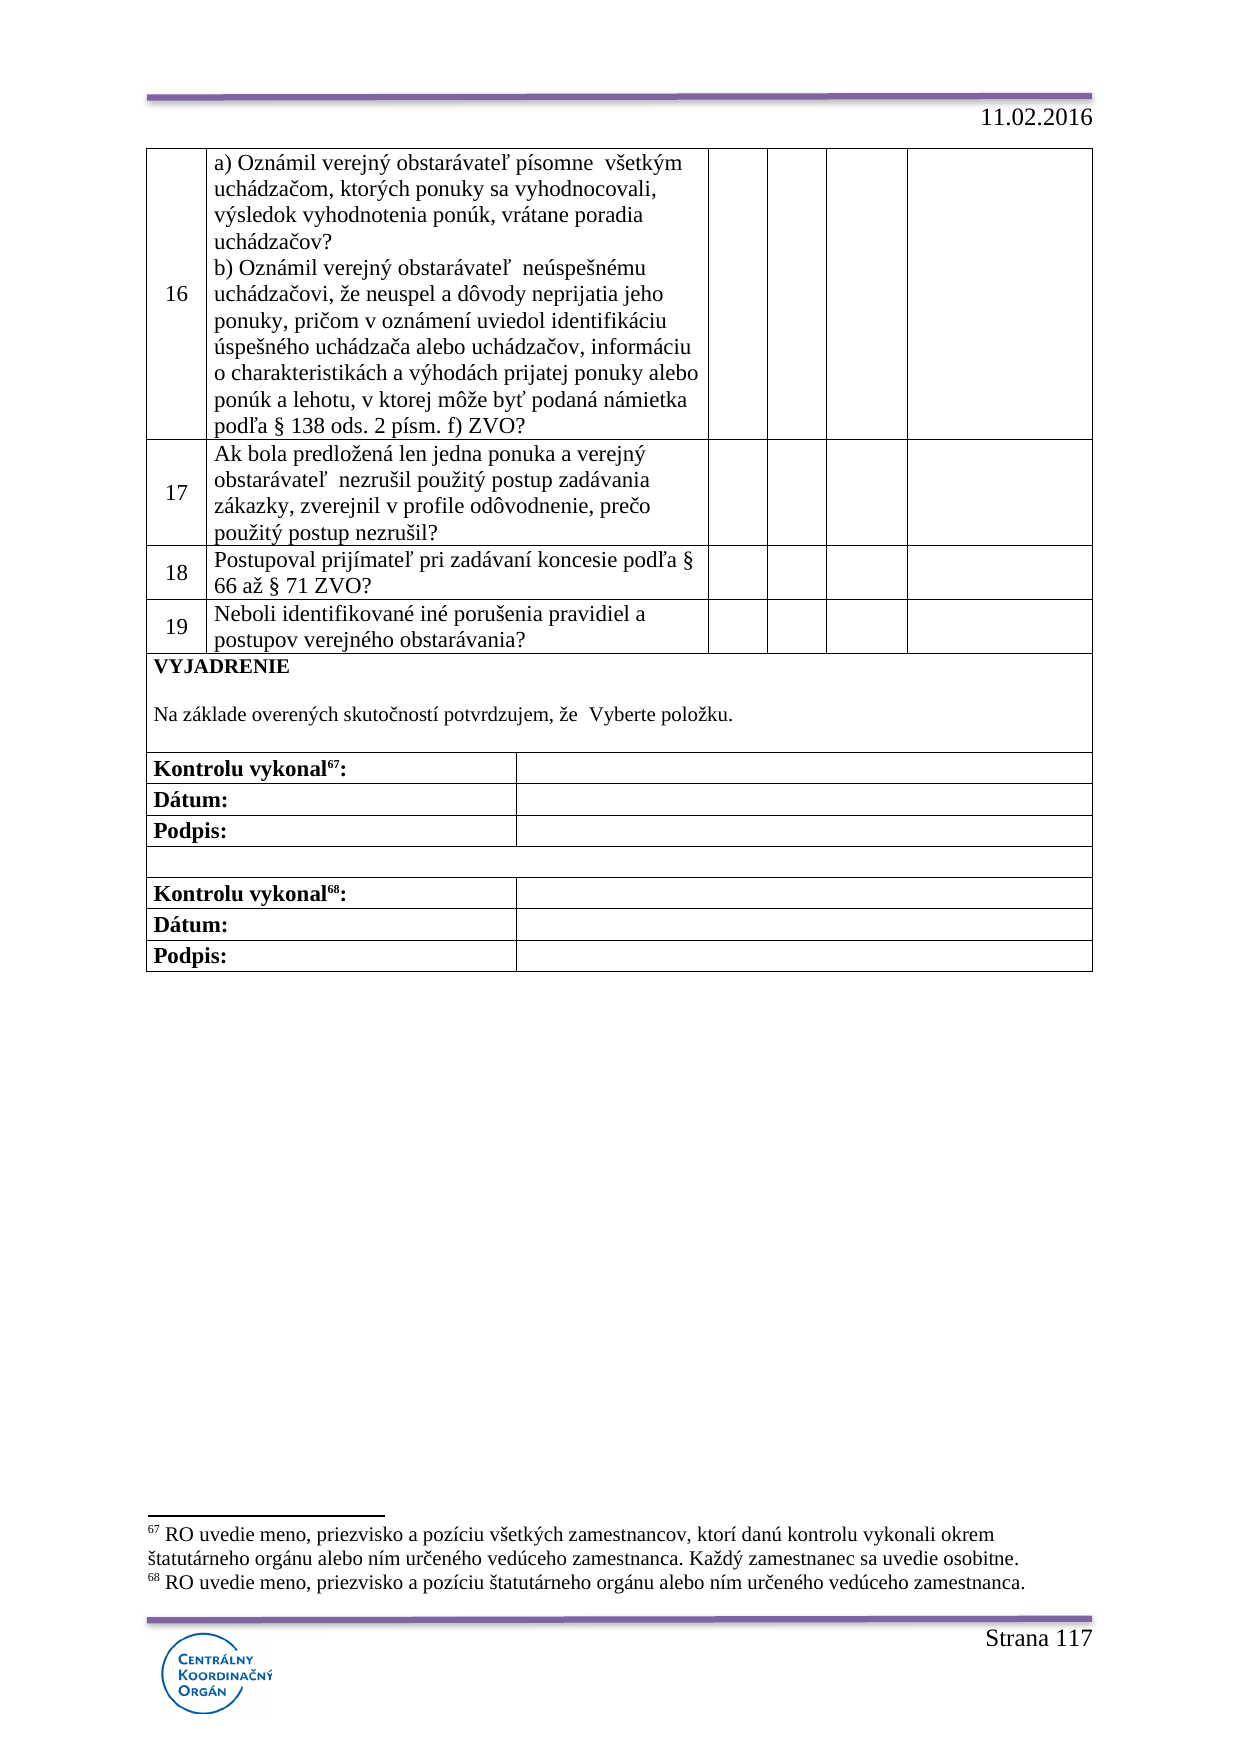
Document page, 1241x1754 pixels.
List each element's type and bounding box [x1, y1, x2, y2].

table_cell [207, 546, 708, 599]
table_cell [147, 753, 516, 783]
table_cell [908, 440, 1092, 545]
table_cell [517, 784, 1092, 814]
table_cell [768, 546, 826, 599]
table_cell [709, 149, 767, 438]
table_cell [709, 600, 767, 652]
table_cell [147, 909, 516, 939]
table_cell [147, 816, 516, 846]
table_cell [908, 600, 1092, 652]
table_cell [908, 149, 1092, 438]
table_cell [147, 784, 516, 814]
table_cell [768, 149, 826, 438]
picture [159, 1631, 272, 1713]
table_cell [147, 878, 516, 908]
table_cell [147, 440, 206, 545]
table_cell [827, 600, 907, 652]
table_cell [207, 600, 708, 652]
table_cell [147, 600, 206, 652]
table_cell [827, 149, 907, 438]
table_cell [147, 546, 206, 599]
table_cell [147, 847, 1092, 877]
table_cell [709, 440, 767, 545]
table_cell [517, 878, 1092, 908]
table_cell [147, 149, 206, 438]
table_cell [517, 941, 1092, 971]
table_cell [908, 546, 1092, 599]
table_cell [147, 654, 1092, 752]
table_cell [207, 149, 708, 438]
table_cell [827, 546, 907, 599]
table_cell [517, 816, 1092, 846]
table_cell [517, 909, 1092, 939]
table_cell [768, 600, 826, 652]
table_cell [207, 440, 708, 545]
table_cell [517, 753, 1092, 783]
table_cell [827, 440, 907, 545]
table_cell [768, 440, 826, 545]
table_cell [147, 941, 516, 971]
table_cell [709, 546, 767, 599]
